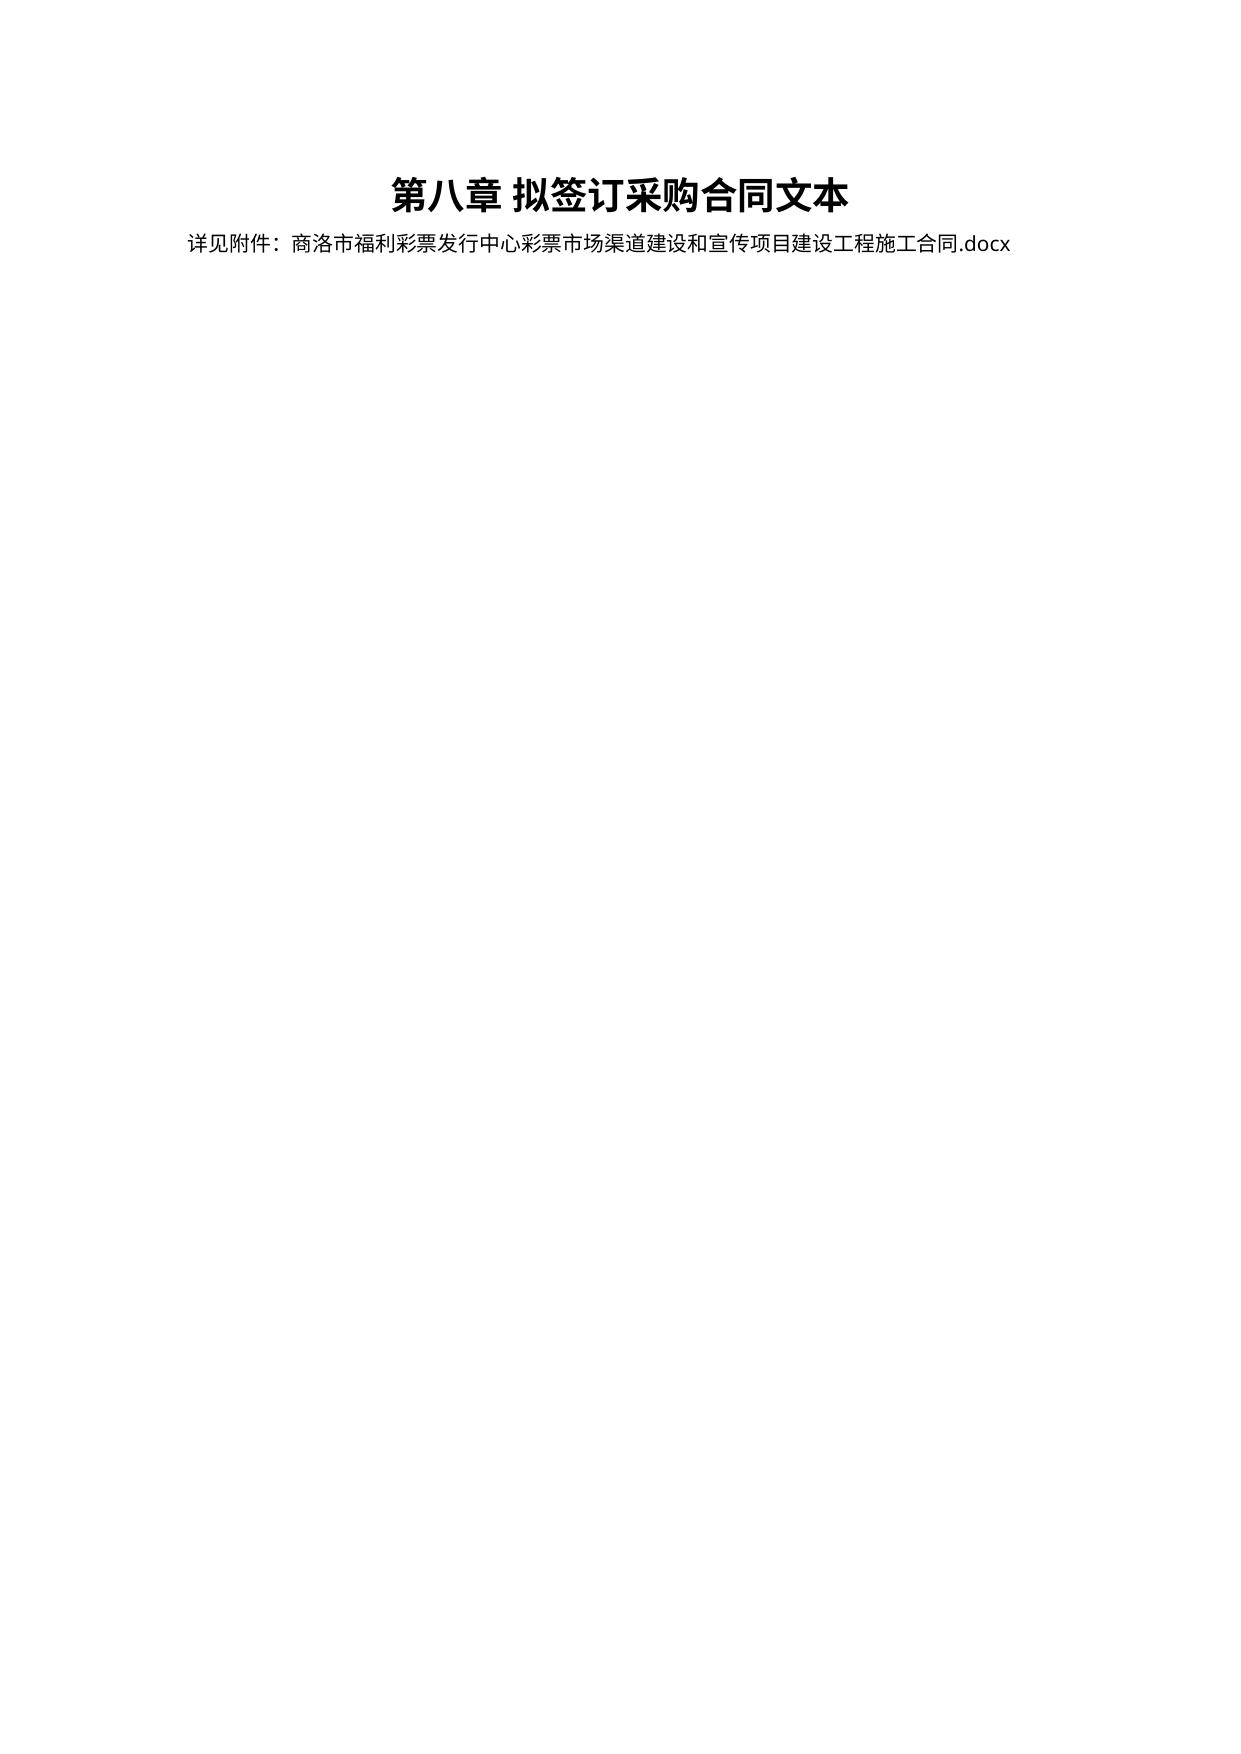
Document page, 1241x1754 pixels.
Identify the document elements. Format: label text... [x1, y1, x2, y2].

text 第八章 拟签订采购合同文本 [187, 162, 1053, 227]
text 详见附件：商洛市福利彩票发行中心彩票市场渠道建设和宣传项目建设工程施工合同.docx [187, 227, 1053, 259]
